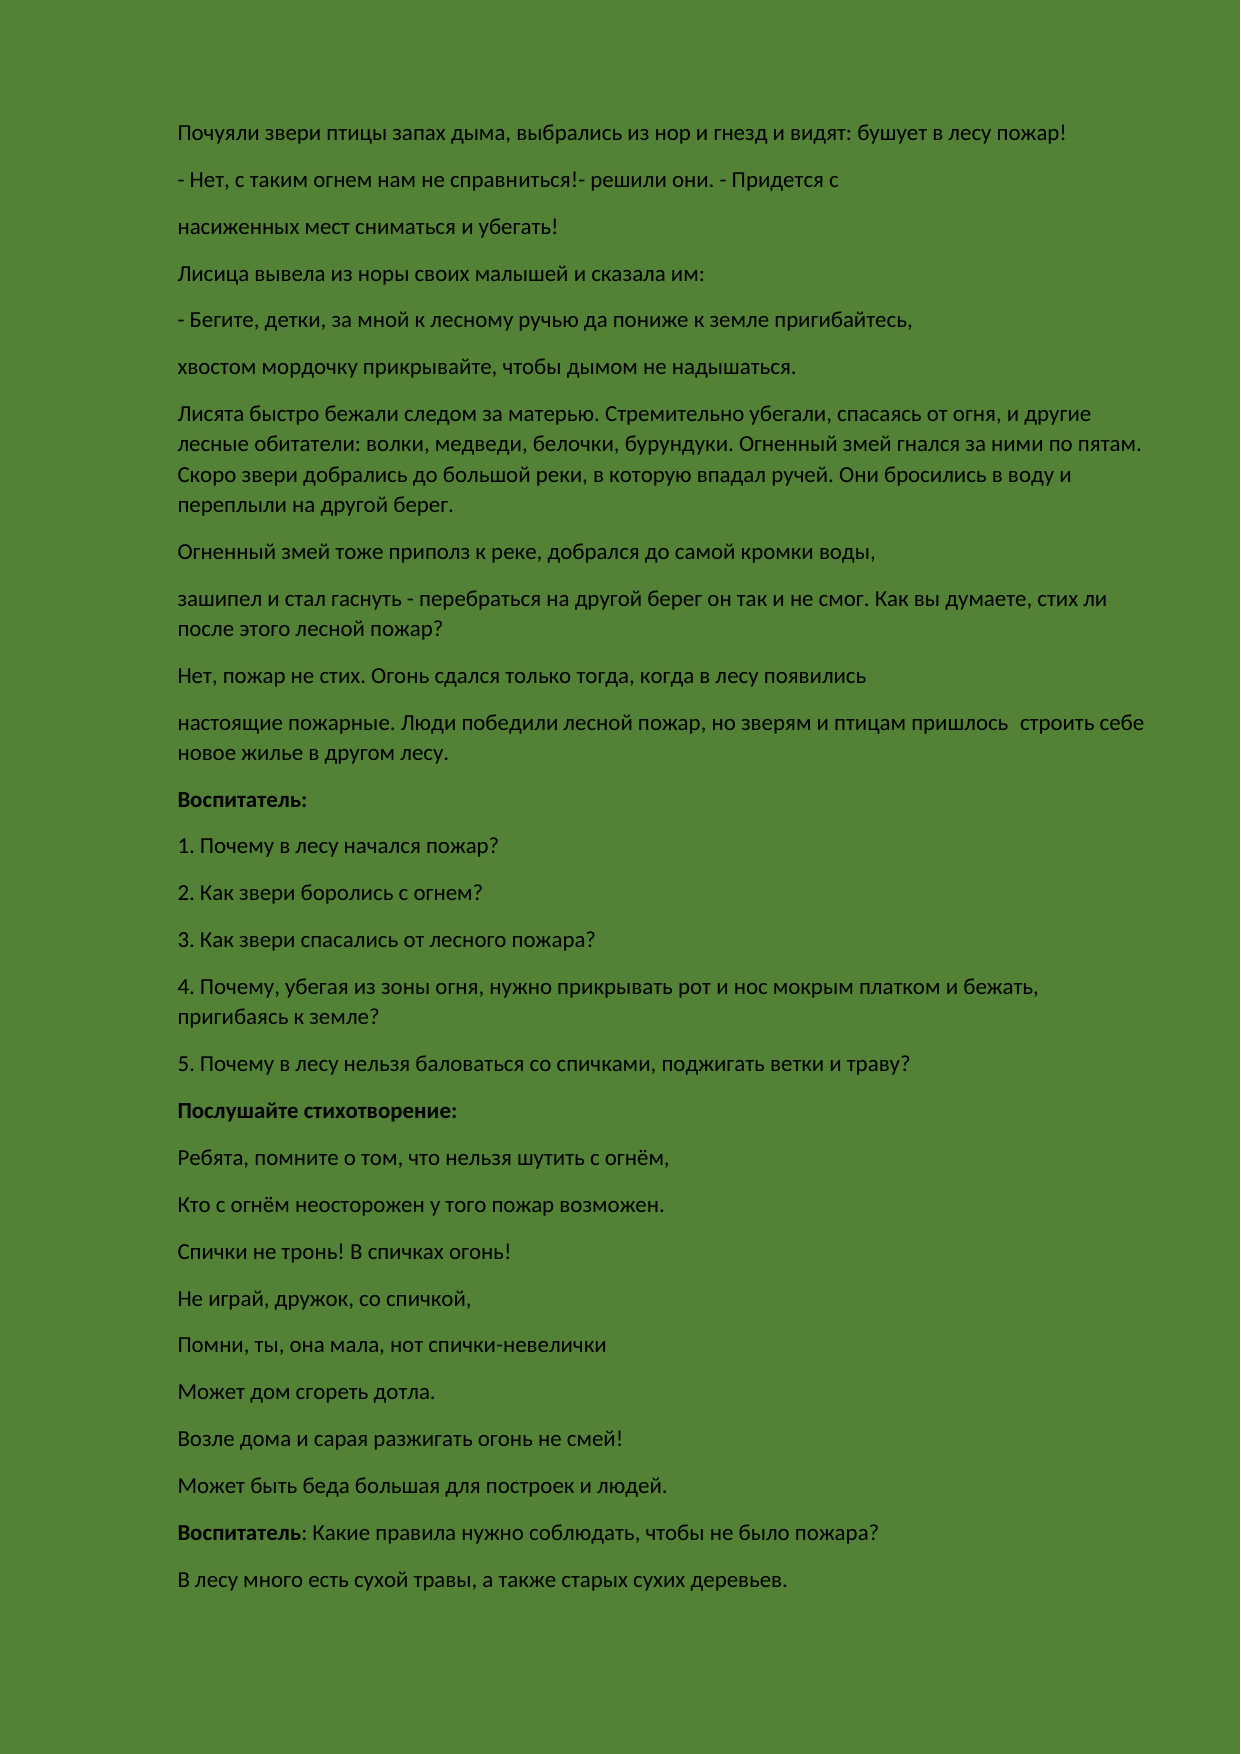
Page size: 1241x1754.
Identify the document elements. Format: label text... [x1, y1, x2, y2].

text Лисята быстро бежали следом за матерью. Стремительно убегали, спасаясь от огня, и другие лесные обитатели: волки, медведи, белочки, бурундуки. Огненный змей гнался за ними по пятам. Скоро звери добрались до большой реки, в которую впадал ручей. Они бросились в воду и переплыли на другой берег. [177, 399, 1152, 518]
text Может быть беда большая для построек и людей. [177, 1471, 1152, 1499]
text Воспитатель: [177, 785, 1152, 813]
text хвостом мордочку прикрывайте, чтобы дымом не надышаться. [177, 352, 1152, 381]
text Послушайте стихотворение: [177, 1096, 1152, 1124]
text Кто с огнём неосторожен у того пожар возможен. [177, 1190, 1152, 1218]
text Может дом сгореть дотла. [177, 1377, 1152, 1406]
text Воспитатель: Какие правила нужно соблюдать, чтобы не было пожара? [177, 1518, 1152, 1546]
text Спички не тронь! В спичках огонь! [177, 1237, 1152, 1265]
text Нет, пожар не стих. Огонь сдался только тогда, когда в лесу появились [177, 661, 1152, 689]
text Ребята, помните о том, что нельзя шутить с огнём, [177, 1143, 1152, 1171]
text 2. Как звери боролись с огнем? [177, 878, 1152, 907]
text 5. Почему в лесу нельзя баловаться со спичками, поджигать ветки и траву? [177, 1049, 1152, 1077]
text Огненный змей тоже приполз к реке, добрался до самой кромки воды, [177, 537, 1152, 565]
text 3. Как звери спасались от лесного пожара? [177, 925, 1152, 953]
text зашипел и стал гаснуть - перебраться на другой берег он так и не смог. Как вы думаете, стих ли после этого лесной пожар? [177, 584, 1152, 642]
text Не играй, дружок, со спичкой, [177, 1284, 1152, 1312]
text В лесу много есть сухой травы, а также старых сухих деревьев. [177, 1565, 1152, 1593]
text Возле дома и сарая разжигать огонь не смей! [177, 1424, 1152, 1452]
text - Бегите, детки, за мной к лесному ручью да пониже к земле пригибайтесь, [177, 306, 1152, 334]
text Помни, ты, она мала, нот спички-невелички [177, 1331, 1152, 1359]
text Почуяли звери птицы запах дыма, выбрались из нор и гнезд и видят: бушует в лесу пожар! [177, 118, 1152, 146]
text 1. Почему в лесу начался пожар? [177, 832, 1152, 860]
text - Нет, с таким огнем нам не справниться!- решили они. - Придется с [177, 165, 1152, 193]
text Лисица вывела из норы своих малышей и сказала им: [177, 259, 1152, 287]
text 4. Почему, убегая из зоны огня, нужно прикрывать рот и нос мокрым платком и бежать, пригибаясь к земле? [177, 972, 1152, 1031]
text настоящие пожарные. Люди победили лесной пожар, но зверям и птицам пришлось строить себе новое жилье в другом лесу. [177, 708, 1152, 766]
text насиженных мест сниматься и убегать! [177, 212, 1152, 240]
